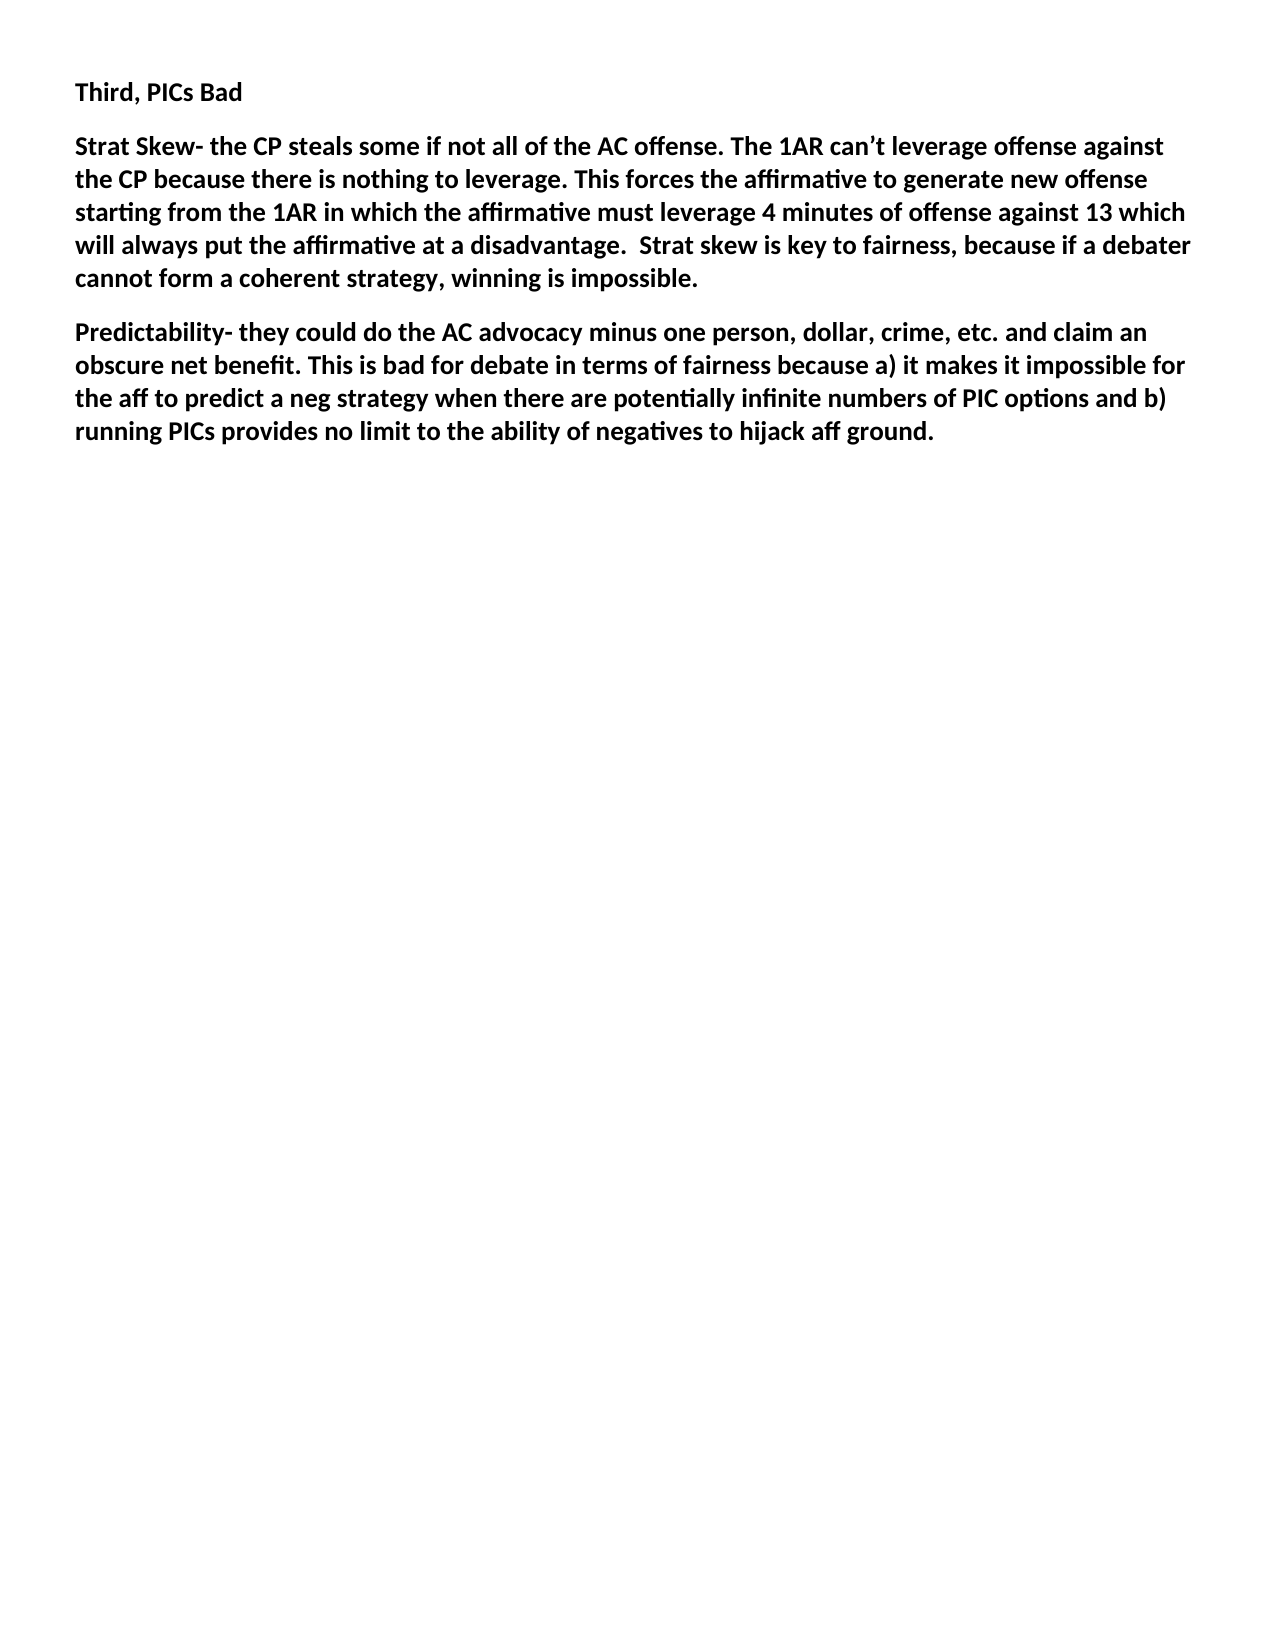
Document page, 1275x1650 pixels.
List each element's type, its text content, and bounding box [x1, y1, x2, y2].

subtitle Strat Skew- the CP steals some if not all of the AC offense. The 1AR can’t leverage offense against the CP because there is nothing to leverage. This forces the affirmative to generate new offense starting from the 1AR in which the affirmative must leverage 4 minutes of offense against 13 which will always put the affirmative at a disadvantage. Strat skew is key to fairness, because if a debater cannot form a coherent strategy, winning is impossible. [75, 129, 1200, 294]
subtitle Third, PICs Bad [75, 75, 1200, 108]
subtitle Predictability- they could do the AC advocacy minus one person, dollar, crime, etc. and claim an obscure net benefit. This is bad for debate in terms of fairness because a) it makes it impossible for the aff to predict a neg strategy when there are potentially infinite numbers of PIC options and b) running PICs provides no limit to the ability of negatives to hijack aff ground. [75, 315, 1200, 447]
